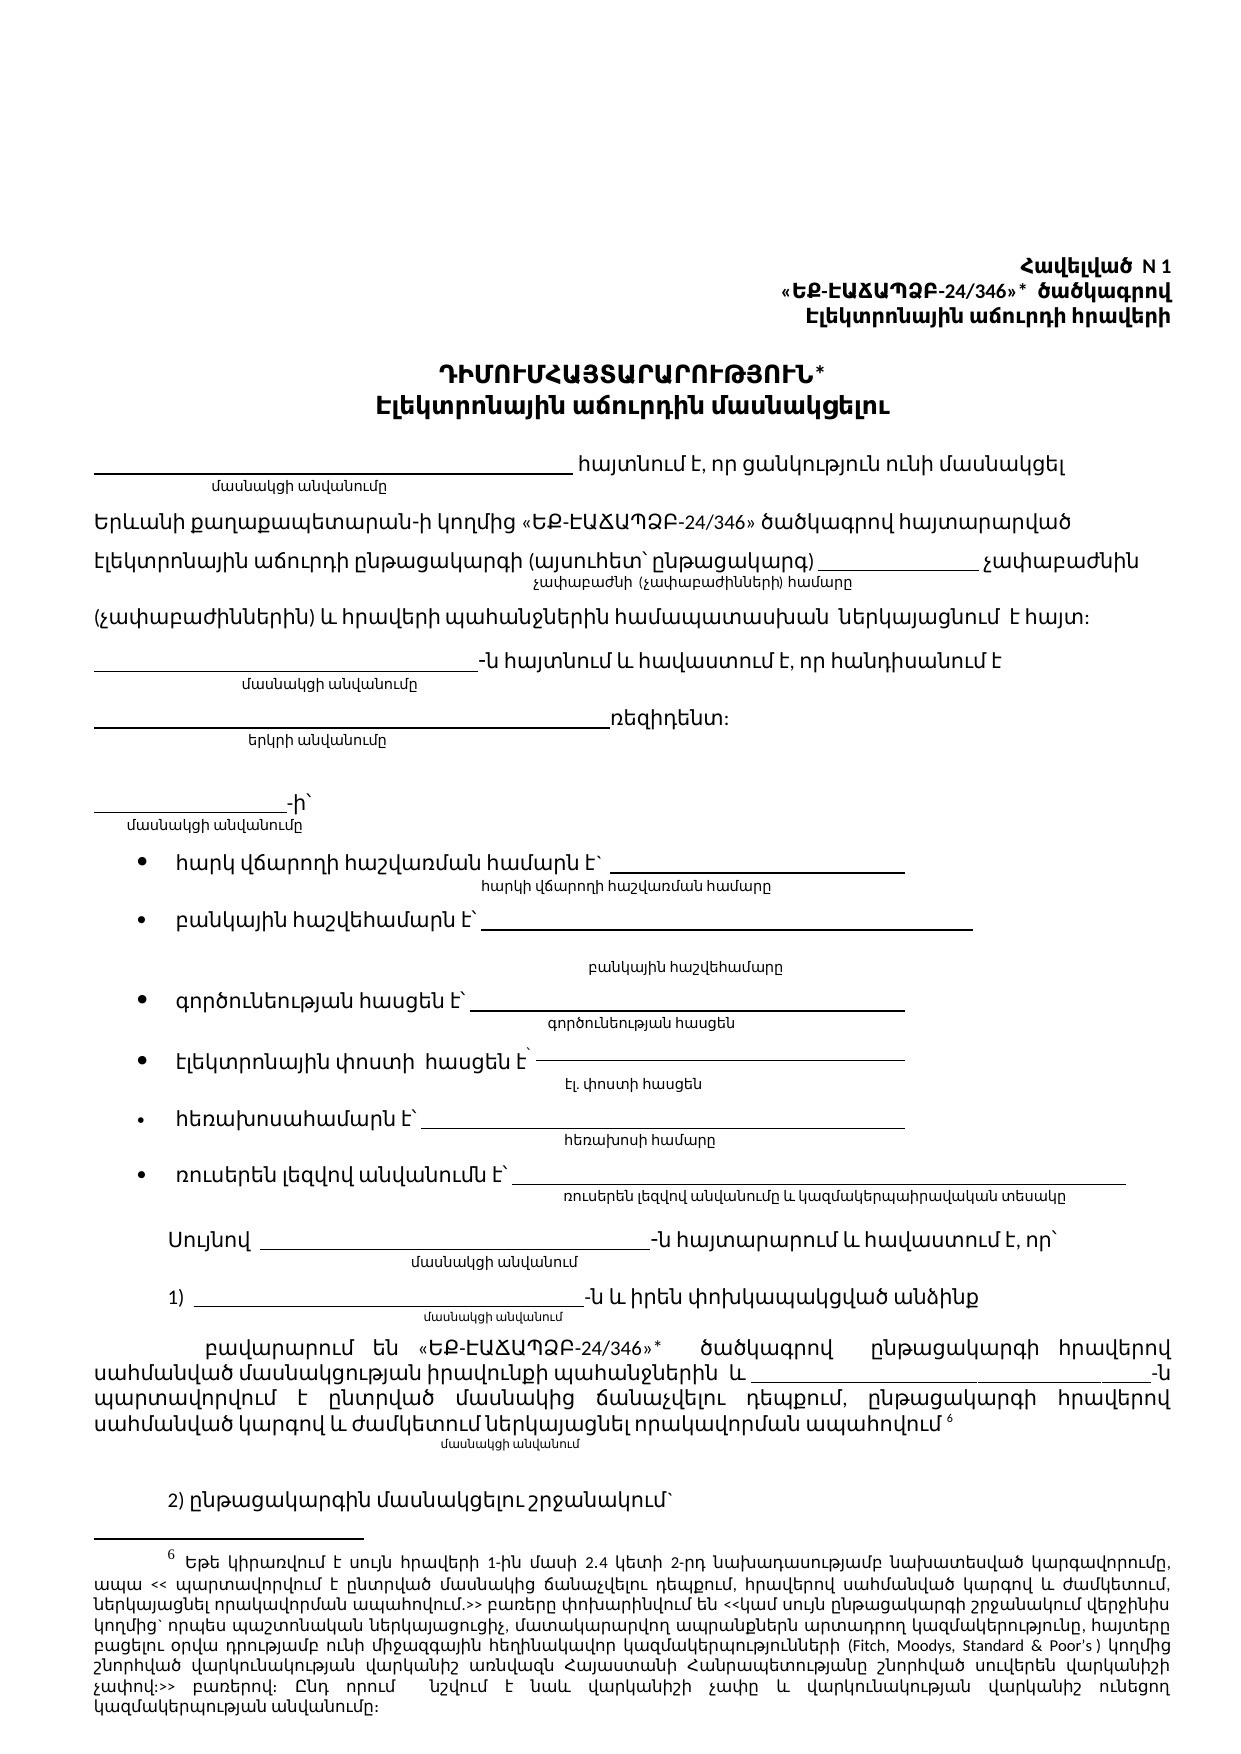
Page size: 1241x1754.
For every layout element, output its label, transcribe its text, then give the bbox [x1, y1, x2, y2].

text գործունեության հասցեն [94, 1014, 1171, 1045]
text -ի՝ [94, 790, 1171, 816]
text մասնակցի անվանումը [94, 816, 1171, 846]
text Էլեկտրոնային աճուրդի հրավերի [94, 304, 1171, 329]
text Սույնով -ն հայտարարում և հավաստում է, որ՝ [94, 1223, 1171, 1253]
subtitle Էլեկտրոնային աճուրդին մասնակցելու [94, 390, 1171, 421]
text երկրի անվանումը [94, 731, 1171, 762]
text բանկային հաշվեհամարը [94, 958, 1171, 989]
text ռեզիդենտ: [94, 706, 1171, 731]
list գործունեության հասցեն է՝ [138, 989, 1171, 1014]
text ԴԻՄՈՒՄՀԱՅՏԱՐԱՐՈՒԹՅՈՒՆ* [94, 360, 1171, 390]
text մասնակցի անվանում [94, 1309, 1171, 1335]
text հեռախոսի համարը [462, 1131, 1171, 1162]
text մասնակցի անվանում [94, 1436, 1171, 1462]
text մասնակցի անվանումը [94, 477, 1171, 507]
text չափաբաժնի (չափաբաժինների) համարը [94, 573, 1171, 604]
text -ն հայտնում և հավաստում է, որ հանդիսանում է [94, 644, 1171, 675]
text (չափաբաժիններին) և հրավերի պահանջներին համապատասխան ներկայացնում է հայտ: [94, 604, 1171, 629]
list էլեկտրոնային փոստի հասցեն է՝ [138, 1045, 1171, 1075]
text ռուսերեն լեզվով անվանումը և կազմակերպաիրավական տեսակը [94, 1187, 1171, 1218]
text 2) ընթացակարգին մասնակցելու շրջանակում` [94, 1487, 1171, 1513]
text հարկի վճարողի հաշվառման համարը [94, 877, 1171, 907]
text Հավելված N 1 [94, 253, 1171, 278]
text բավարարում են «ԵՔ-ԷԱՃԱՊՁԲ-24/346»* ծածկագրով ընթացակարգի հրավերով սահմանված մասնակցության իրավունքի պահանջներին և -ն պարտավորվում է ընտրված մասնակից ճանաչվելու դեպքում, ընթացակարգի հրավերով սահմանված կարգով և ժամկետում ներկայացնել որակավորման ապահովում [94, 1335, 1171, 1436]
text հայտնում է, որ ցանկություն ունի մասնակցել [94, 451, 1171, 477]
text էլեկտրոնային աճուրդի ընթացակարգի (այսուհետ՝ ընթացակարգ) չափաբաժնին [94, 548, 1171, 573]
list հարկ վճարողի հաշվառման համարն է` [138, 846, 1171, 877]
list ռուսերեն լեզվով անվանումն է՝ [138, 1162, 1171, 1187]
text 1) -ն և իրեն փոխկապակցված անձինք [94, 1284, 1171, 1309]
text Երևանի քաղաքապետարան-ի կողմից «ԵՔ-ԷԱՃԱՊՁԲ-24/346» ծածկագրով հայտարարված [94, 507, 1171, 535]
list բանկային հաշվեհամարն է՝ [138, 907, 1171, 958]
list հեռախոսահամարն է՝ [138, 1106, 1171, 1131]
text մասնակցի անվանում [94, 1253, 1171, 1284]
text մասնակցի անվանումը [94, 675, 1171, 706]
text «ԵՔ-ԷԱՃԱՊՁԲ-24/346»* ծածկագրով [94, 278, 1171, 304]
text էլ. փոստի հասցեն [94, 1075, 1171, 1106]
